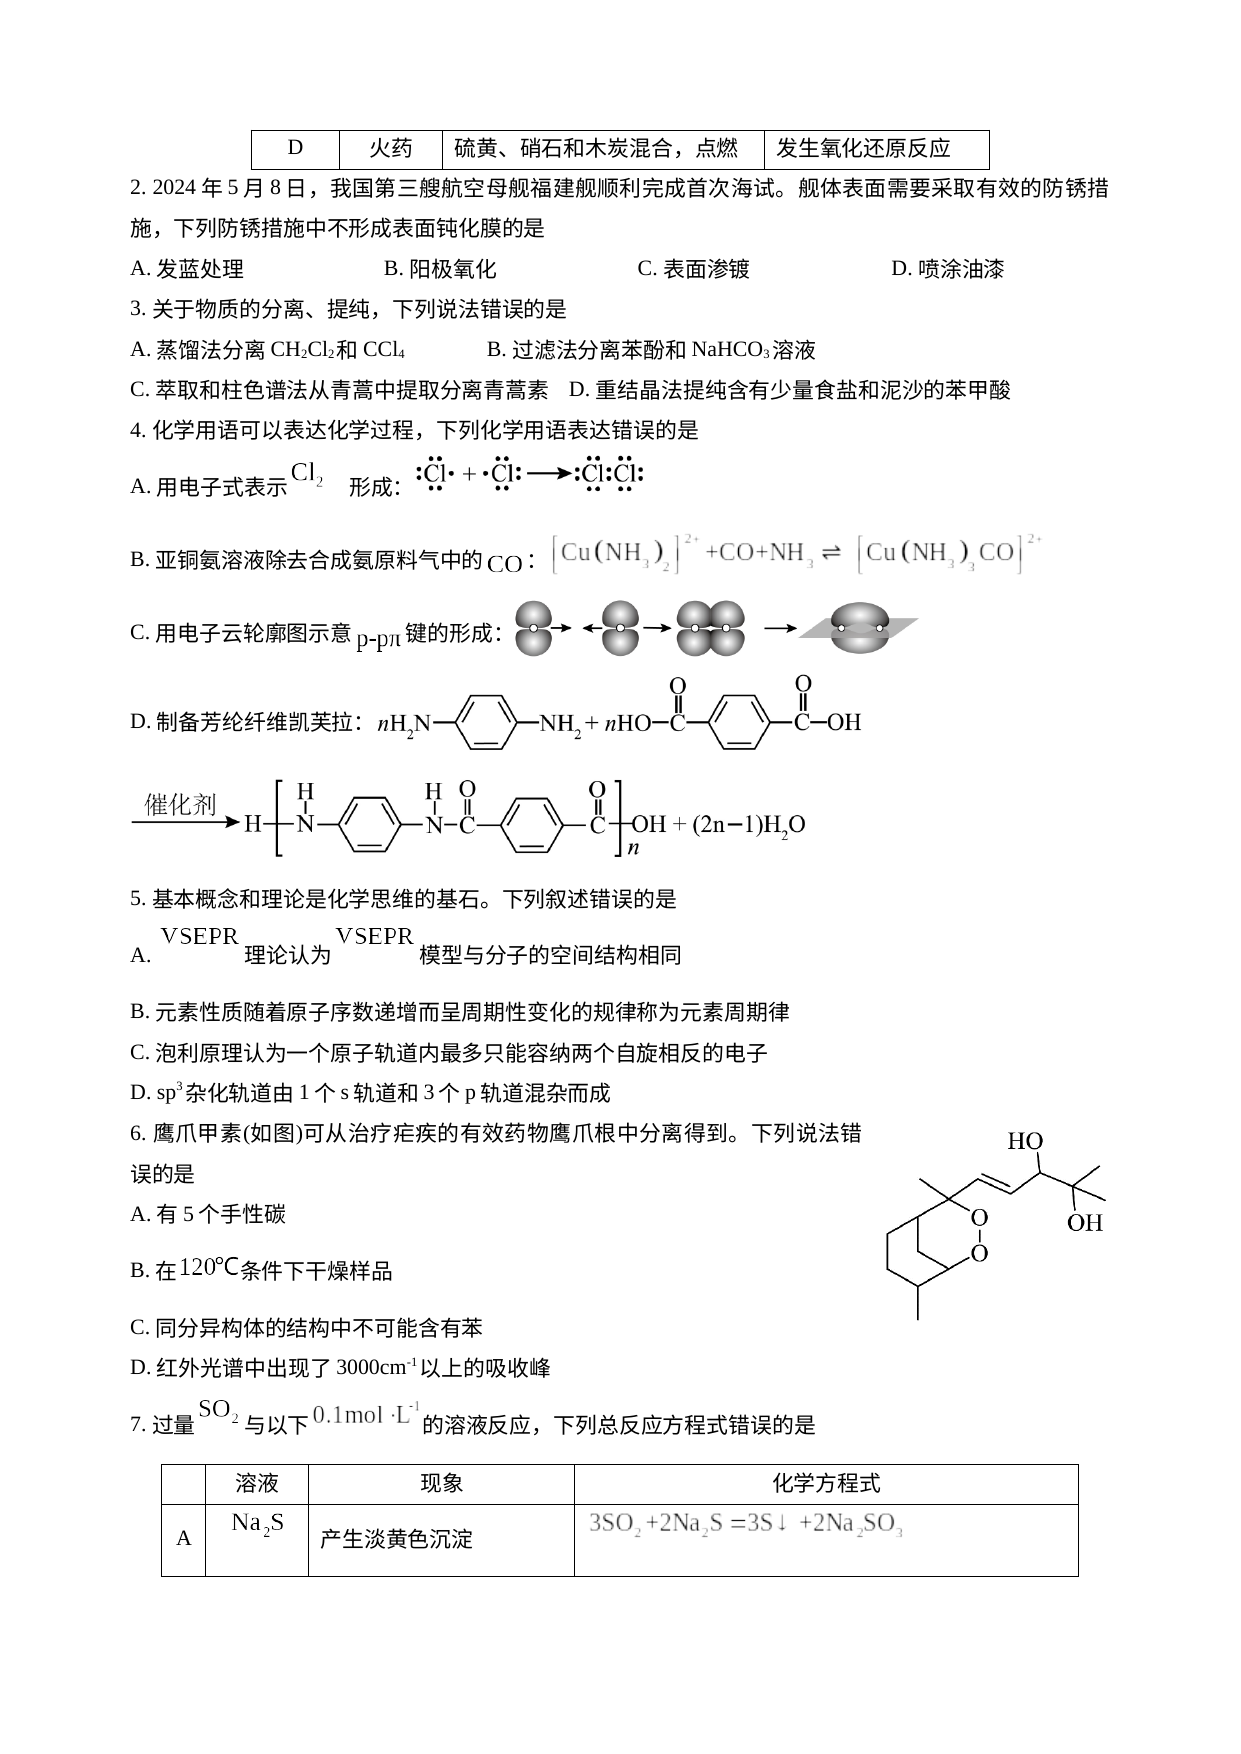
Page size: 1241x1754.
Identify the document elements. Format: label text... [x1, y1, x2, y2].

text B. 元素性质随着原子序数递增而呈周期性变化的规律称为元素周期律 [130, 995, 1110, 1027]
table_header 化学方程式 [575, 1465, 1078, 1504]
text B. 在条件下干燥样品 [130, 1237, 884, 1302]
text B. 亚铜氨溶液除去合成氨原料气中的： [130, 526, 1110, 591]
table_cell 产生淡黄色沉淀 [309, 1505, 574, 1576]
picture [884, 1130, 1107, 1322]
text D. 红外光谱中出现了3000cm-1以上的吸收峰 [130, 1351, 1110, 1383]
table_cell [206, 1505, 308, 1576]
table_cell 硫黄、硝石和木炭混合，点燃 [443, 131, 764, 169]
text 7. 过量与以下的溶液反应，下列总反应方程式错误的是 [130, 1391, 1110, 1456]
text 5. 基本概念和理论是化学思维的基石。下列叙述错误的是 [130, 881, 1110, 914]
picture [375, 672, 863, 752]
text 2. 2024年5月8日，我国第三艘航空母舰福建舰顺利完成首次海试。舰体表面需要采取有效的防锈措施，下列防锈措施中不形成表面钝化膜的是 [130, 170, 1110, 243]
table_header 溶液 [206, 1465, 308, 1504]
text C. 萃取和柱色谱法从青蒿中提取分离青蒿素 D. 重结晶法提纯含有少量食盐和泥沙的苯甲酸 [130, 373, 1110, 405]
text 4. 化学用语可以表达化学过程，下列化学用语表达错误的是 [130, 413, 1110, 446]
text D. sp3杂化轨道由1个s轨道和3个p轨道混杂而成 [130, 1076, 1110, 1108]
picture [414, 453, 645, 493]
text A. 理论认为模型与分子的空间结构相同 [130, 922, 1110, 987]
text A. 蒸馏法分离CH2Cl2和CCl4 B. 过滤法分离苯酚和NaHCO3溶液 [130, 332, 1110, 365]
table_cell D [252, 131, 339, 169]
text 6. 鹰爪甲素(如图)可从治疗疟疾的有效药物鹰爪根中分离得到。下列说法错误的是 [130, 1116, 1110, 1189]
table_header 现象 [309, 1465, 574, 1504]
text A. 发蓝处理 B. 阳极氧化 C. 表面渗镀 D. 喷涂油漆 [130, 251, 1110, 284]
table_header [162, 1465, 205, 1504]
table_cell [575, 1505, 1078, 1576]
table_cell 发生氧化还原反应 [765, 131, 989, 169]
table_cell 火药 [340, 131, 442, 169]
text 3. 关于物质的分离、提纯，下列说法错误的是 [130, 292, 1110, 324]
picture [514, 599, 920, 657]
text A. 用电子式表示形成： [130, 453, 1110, 518]
table_cell A [162, 1505, 205, 1576]
text C. 同分异构体的结构中不可能含有苯 [130, 1310, 1110, 1343]
text C. 泡利原理认为一个原子轨道内最多只能容纳两个自旋相反的电子 [130, 1035, 1110, 1068]
text A. 有5个手性碳 [130, 1197, 884, 1229]
picture [129, 777, 807, 859]
